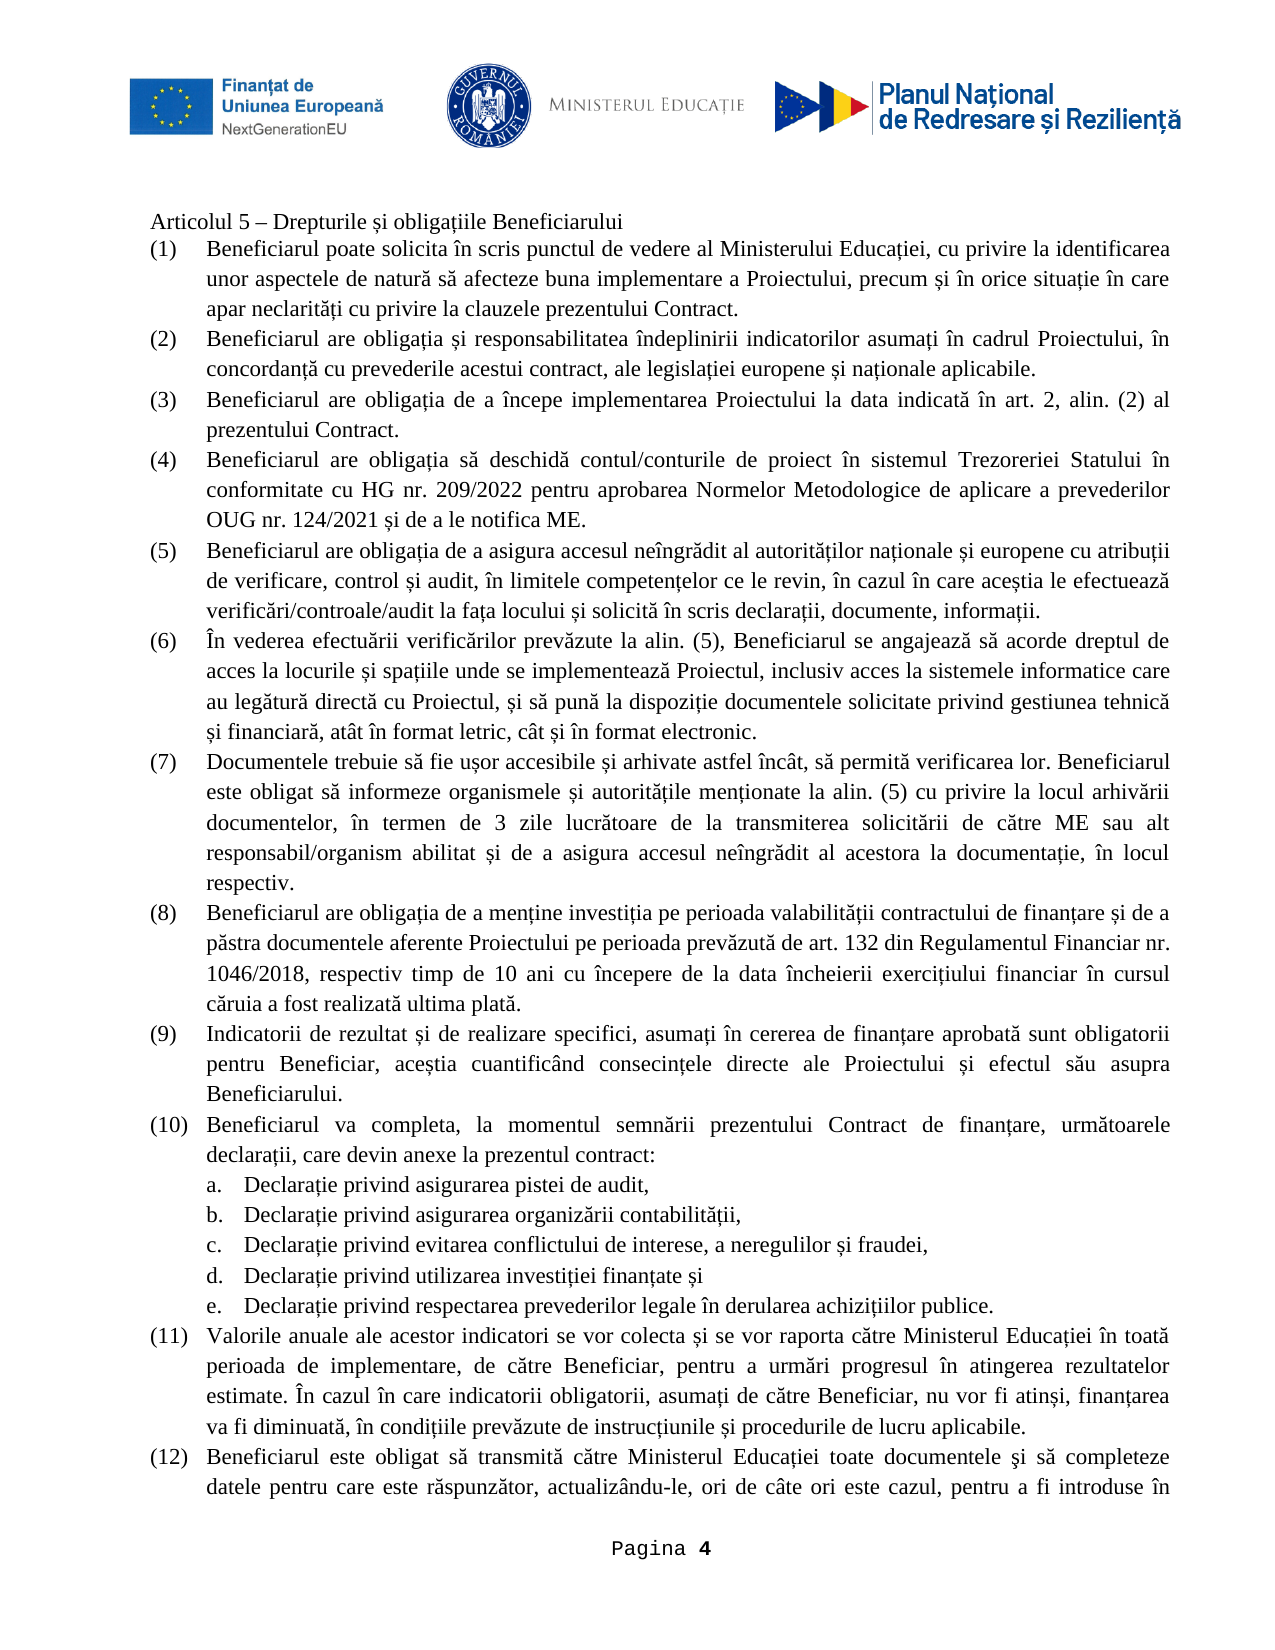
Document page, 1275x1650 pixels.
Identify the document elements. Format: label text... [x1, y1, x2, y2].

list Beneficiarul are obligația și responsabilitatea îndeplinirii indicatorilor asumați în cadrul Proiectului, în concordanță cu prevederile acestui contract, ale legislației europene și naționale aplicabile. [150, 325, 1172, 382]
picture [768, 74, 1185, 140]
list Beneficiarul poate solicita în scris punctul de vedere al Ministerului Educației, cu privire la identificarea unor aspectele de natură să afecteze buna implementare a Proiectului, precum și în orice situație în care apar neclarități cu privire la clauzele prezentului Contract. [150, 235, 1172, 321]
list Beneficiarul are obligația să deschidă contul/conturile de proiect în sistemul Trezoreriei Statului în conformitate cu HG nr. 209/2022 pentru aprobarea Normelor Metodologice de aplicare a prevederilor OUG nr. 124/2021 și de a le notifica ME. [150, 446, 1172, 533]
list Valorile anuale ale acestor indicatori se vor colecta și se vor raporta către Ministerul Educației în toată perioada de implementare, de către Beneficiar, pentru a urmări progresul în atingerea rezultatelor estimate. În cazul în care indicatorii obligatorii, asumați de către Beneficiar, nu vor fi atinși, finanțarea va fi diminuată, în condițiile prevăzute de instrucțiunile și procedurile de lucru aplicabile. [150, 1322, 1172, 1439]
list Declarație privind asigurarea pistei de audit, [206, 1171, 1172, 1197]
list Beneficiarul are obligația de a începe implementarea Proiectului la data indicată în art. 2, alin. (2) al prezentului Contract. [150, 386, 1172, 442]
text Articolul 5 – Drepturile și obligațiile Beneficiarului [150, 208, 1172, 235]
list Indicatorii de rezultat și de realizare specifici, asumați în cererea de finanțare aprobată sunt obligatorii pentru Beneficiar, aceștia cuantificând consecințele directe ale Proiectului și efectul său asupra Beneficiarului. [150, 1020, 1172, 1107]
picture [445, 62, 746, 148]
list Declarație privind asigurarea organizării contabilității, [206, 1201, 1172, 1228]
picture [127, 67, 384, 140]
list Declarație privind utilizarea investiției finanțate și [206, 1262, 1172, 1288]
list Beneficiarul are obligația de a menține investiția pe perioada valabilității contractului de finanțare și de a păstra documentele aferente Proiectului pe perioada prevăzută de art. 132 din Regulamentul Financiar nr. 1046/2018, respectiv timp de 10 ani cu începere de la data încheierii exercițiului financiar în cursul căruia a fost realizată ultima plată. [150, 899, 1172, 1016]
list Documentele trebuie să fie ușor accesibile și arhivate astfel încât, să permită verificarea lor. Beneficiarul este obligat să informeze organismele și autoritățile menționate la alin. (5) cu privire la locul arhivării documentelor, în termen de 3 zile lucrătoare de la transmiterea solicitării de către ME sau alt responsabil/organism abilitat și de a asigura accesul neîngrădit al acestora la documentație, în locul respectiv. [150, 748, 1172, 895]
list Beneficiarul va completa, la momentul semnării prezentului Contract de finanțare, următoarele declarații, care devin anexe la prezentul contract: [150, 1111, 1172, 1167]
list În vederea efectuării verificărilor prevăzute la alin. (5), Beneficiarul se angajează să acorde dreptul de acces la locurile și spațiile unde se implementează Proiectul, inclusiv acces la sistemele informatice care au legătură directă cu Proiectul, și să pună la dispoziție documentele solicitate privind gestiunea tehnică și financiară, atât în format letric, cât și în format electronic. [150, 627, 1172, 744]
list Declarație privind evitarea conflictului de interese, a neregulilor și fraudei, [206, 1232, 1172, 1258]
list Declarație privind respectarea prevederilor legale în derularea achizițiilor publice. [206, 1292, 1172, 1318]
list Beneficiarul are obligația de a asigura accesul neîngrădit al autorităților naționale și europene cu atribuții de verificare, control și audit, în limitele competențelor ce le revin, în cazul în care aceștia le efectuează verificări/controale/audit la fața locului și solicită în scris declarații, documente, informații. [150, 537, 1172, 623]
